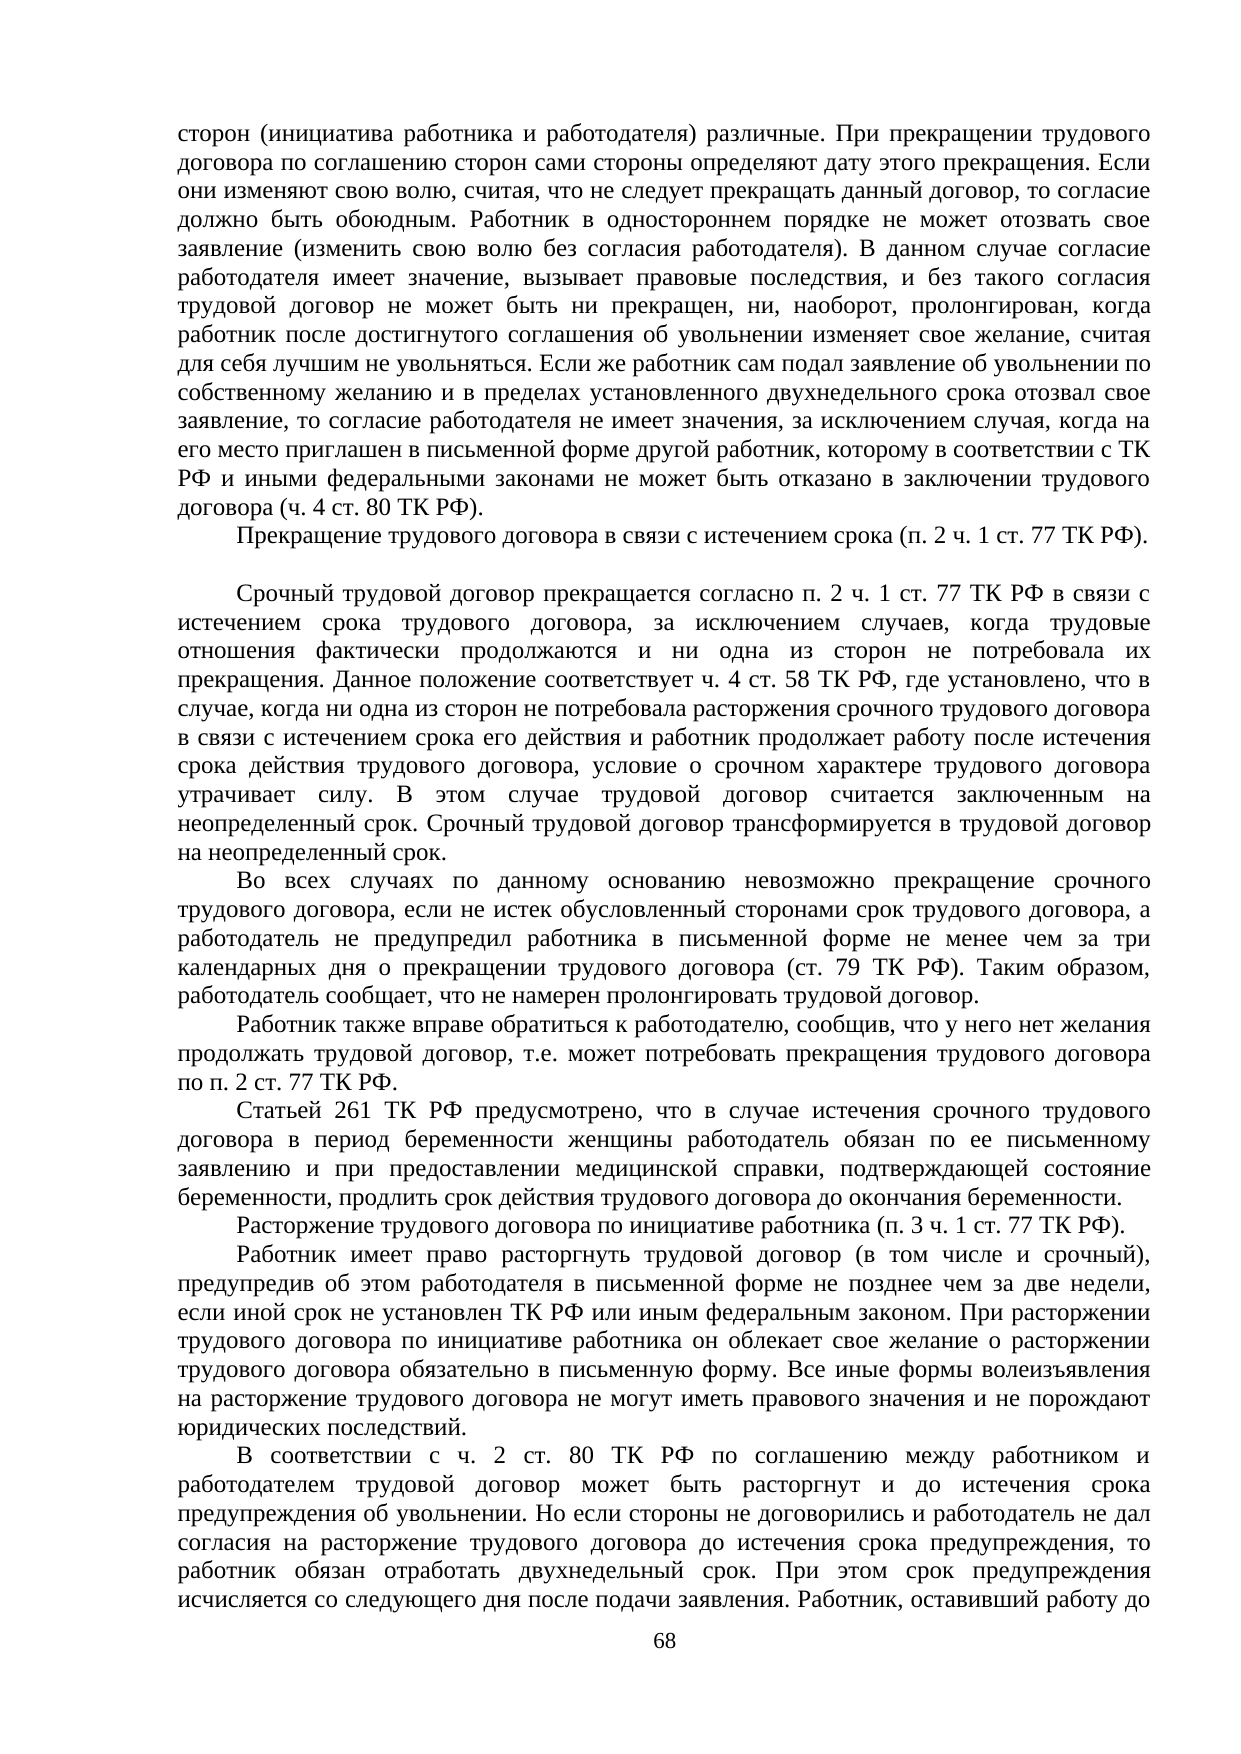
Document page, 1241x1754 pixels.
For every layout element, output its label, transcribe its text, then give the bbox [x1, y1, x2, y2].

text Расторжение трудового договора по инициативе работника (п. 3 ч. 1 ст. 77 ТК РФ). [177, 1211, 1152, 1239]
text Статьей 261 ТК РФ предусмотрено, что в случае истечения срочного трудового договора в период беременности женщины работодатель обязан по ее письменному заявлению и при предоставлении медицинской справки, подтверждающей состояние беременности, продлить срок действия трудового договора до окончания беременности. [177, 1096, 1152, 1211]
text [177, 1441, 1152, 1613]
text Прекращение трудового договора в связи с истечением срока (п. 2 ч. 1 ст. 77 ТК РФ). [177, 521, 1152, 549]
text Работник также вправе обратиться к работодателю, сообщив, что у него нет желания продолжать трудовой договор, т.е. может потребовать прекращения трудового договора по п. 2 ст. 77 ТК РФ. [177, 1009, 1152, 1096]
text Работник имеет право расторгнуть трудовой договор (в том числе и срочный), предупредив об этом работодателя в письменной форме не позднее чем за две недели, если иной срок не установлен ТК РФ или иным федеральным законом. При расторжении трудового договора по инициативе работника он облекает свое желание о расторжении трудового договора обязательно в письменную форму. Все иные формы волеизъявления на расторжение трудового договора не могут иметь правового значения и не порождают юридических последствий. [177, 1239, 1152, 1441]
text Срочный трудовой договор прекращается согласно п. 2 ч. 1 ст. 77 ТК РФ в связи с истечением срока трудового договора, за исключением случаев, когда трудовые отношения фактически продолжаются и ни одна из сторон не потребовала их прекращения. Данное положение соответствует ч. 4 ст. 58 ТК РФ, где установлено, что в случае, когда ни одна из сторон не потребовала расторжения срочного трудового договора в связи с истечением срока его действия и работник продолжает работу после истечения срока действия трудового договора, условие о срочном характере трудового договора утрачивает силу. В этом случае трудовой договор считается заключенным на неопределенный срок. Срочный трудовой договор трансформируется в трудовой договор на неопределенный срок. [177, 578, 1152, 866]
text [177, 118, 1152, 521]
text Во всех случаях по данному основанию невозможно прекращение срочного трудового договора, если не истек обусловленный сторонами срок трудового договора, а работодатель не предупредил работника в письменной форме не менее чем за три календарных дня о прекращении трудового договора (ст. 79 ТК РФ). Таким образом, работодатель сообщает, что не намерен пролонгировать трудовой договор. [177, 866, 1152, 1009]
